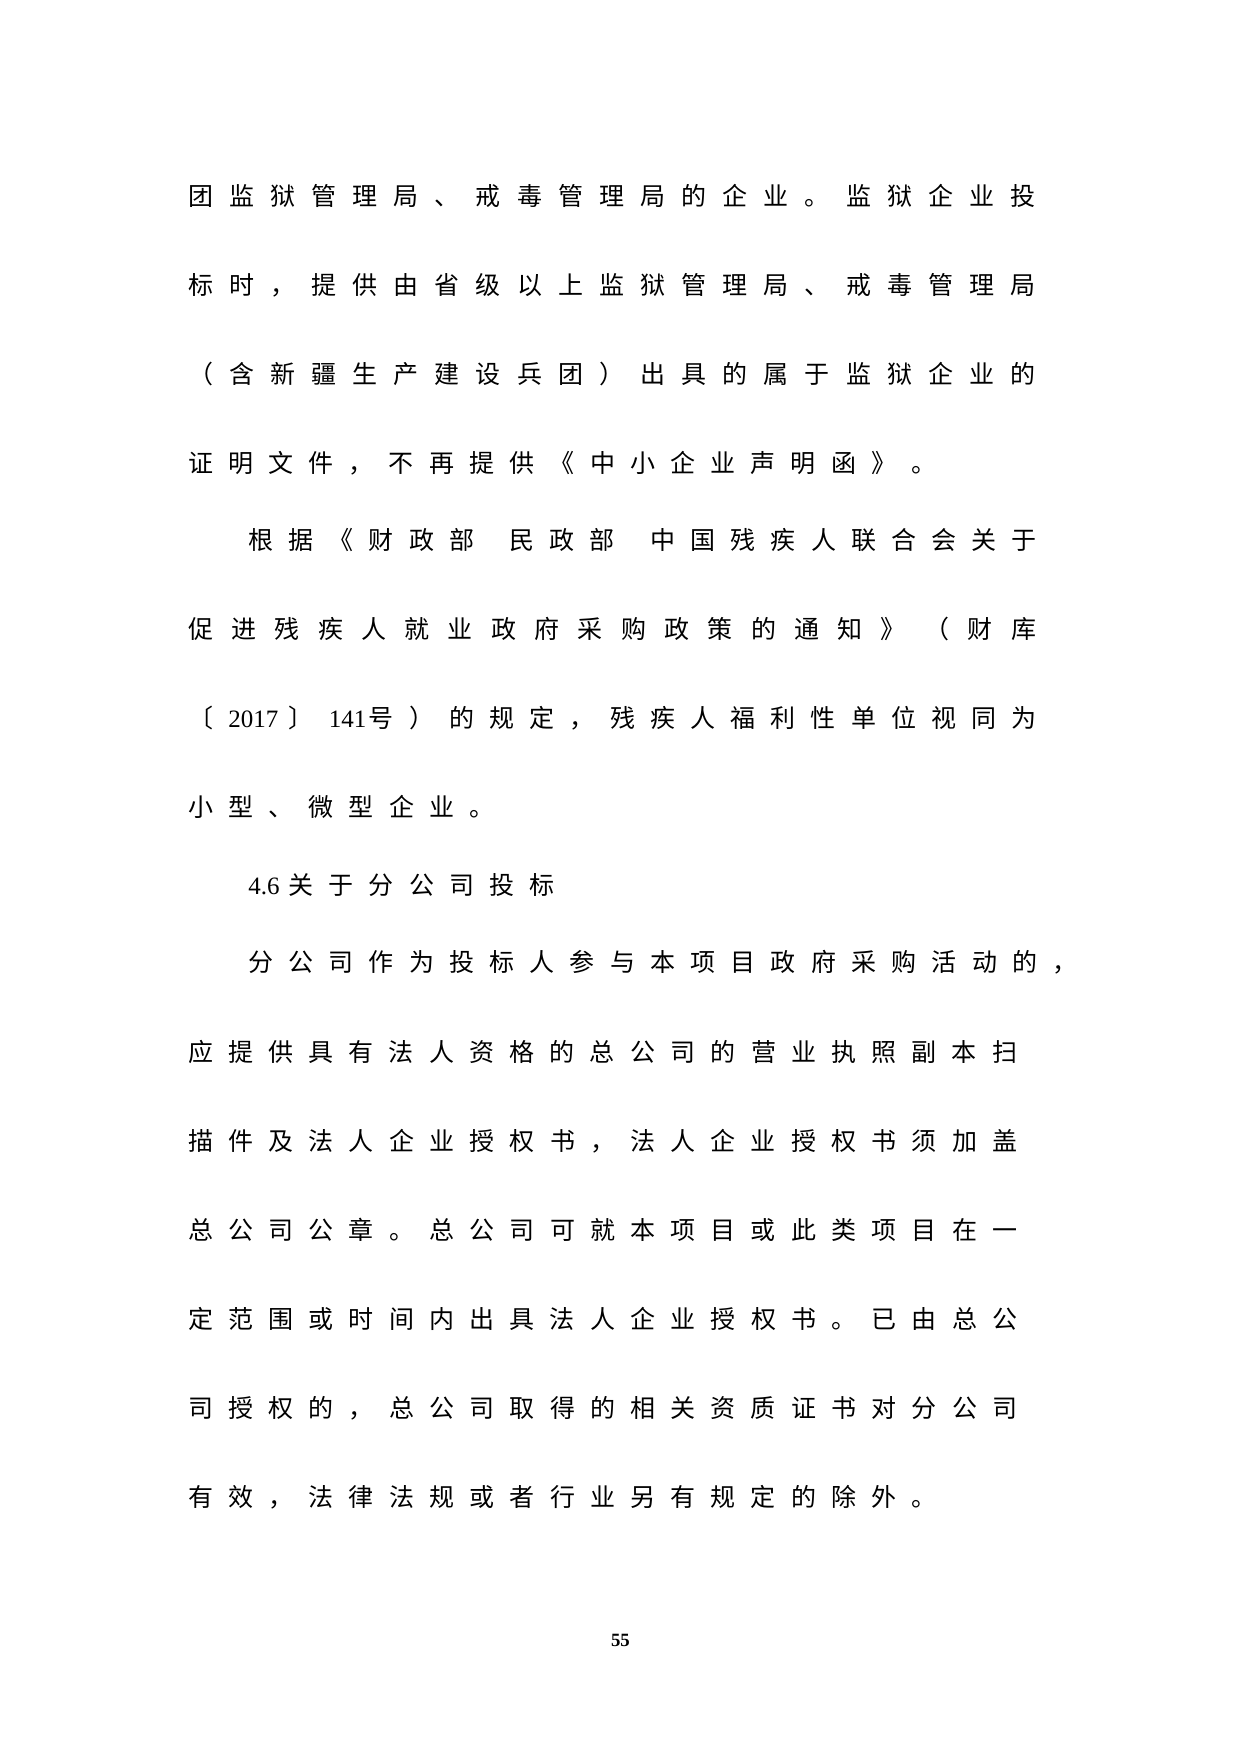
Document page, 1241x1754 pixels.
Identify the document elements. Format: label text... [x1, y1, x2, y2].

text 4.6 关于分公司投标 [188, 854, 1052, 913]
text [188, 164, 1052, 491]
text 根据《财政部 民政部 中国残疾人联合会关于促进残疾人就业政府采购政策的通知》（财库〔2017〕141号）的规定，残疾人福利性单位视同为小型、微型企业。 [188, 509, 1052, 836]
text 分公司作为投标人参与本项目政府采购活动的，应提供具有法人资格的总公司的营业执照副本扫描件及法人企业授权书，法人企业授权书须加盖总公司公章。总公司可就本项目或此类项目在一定范围或时间内出具法人企业授权书。已由总公司授权的，总公司取得的相关资质证书对分公司有效，法律法规或者行业另有规定的除外。 [188, 931, 1052, 1525]
